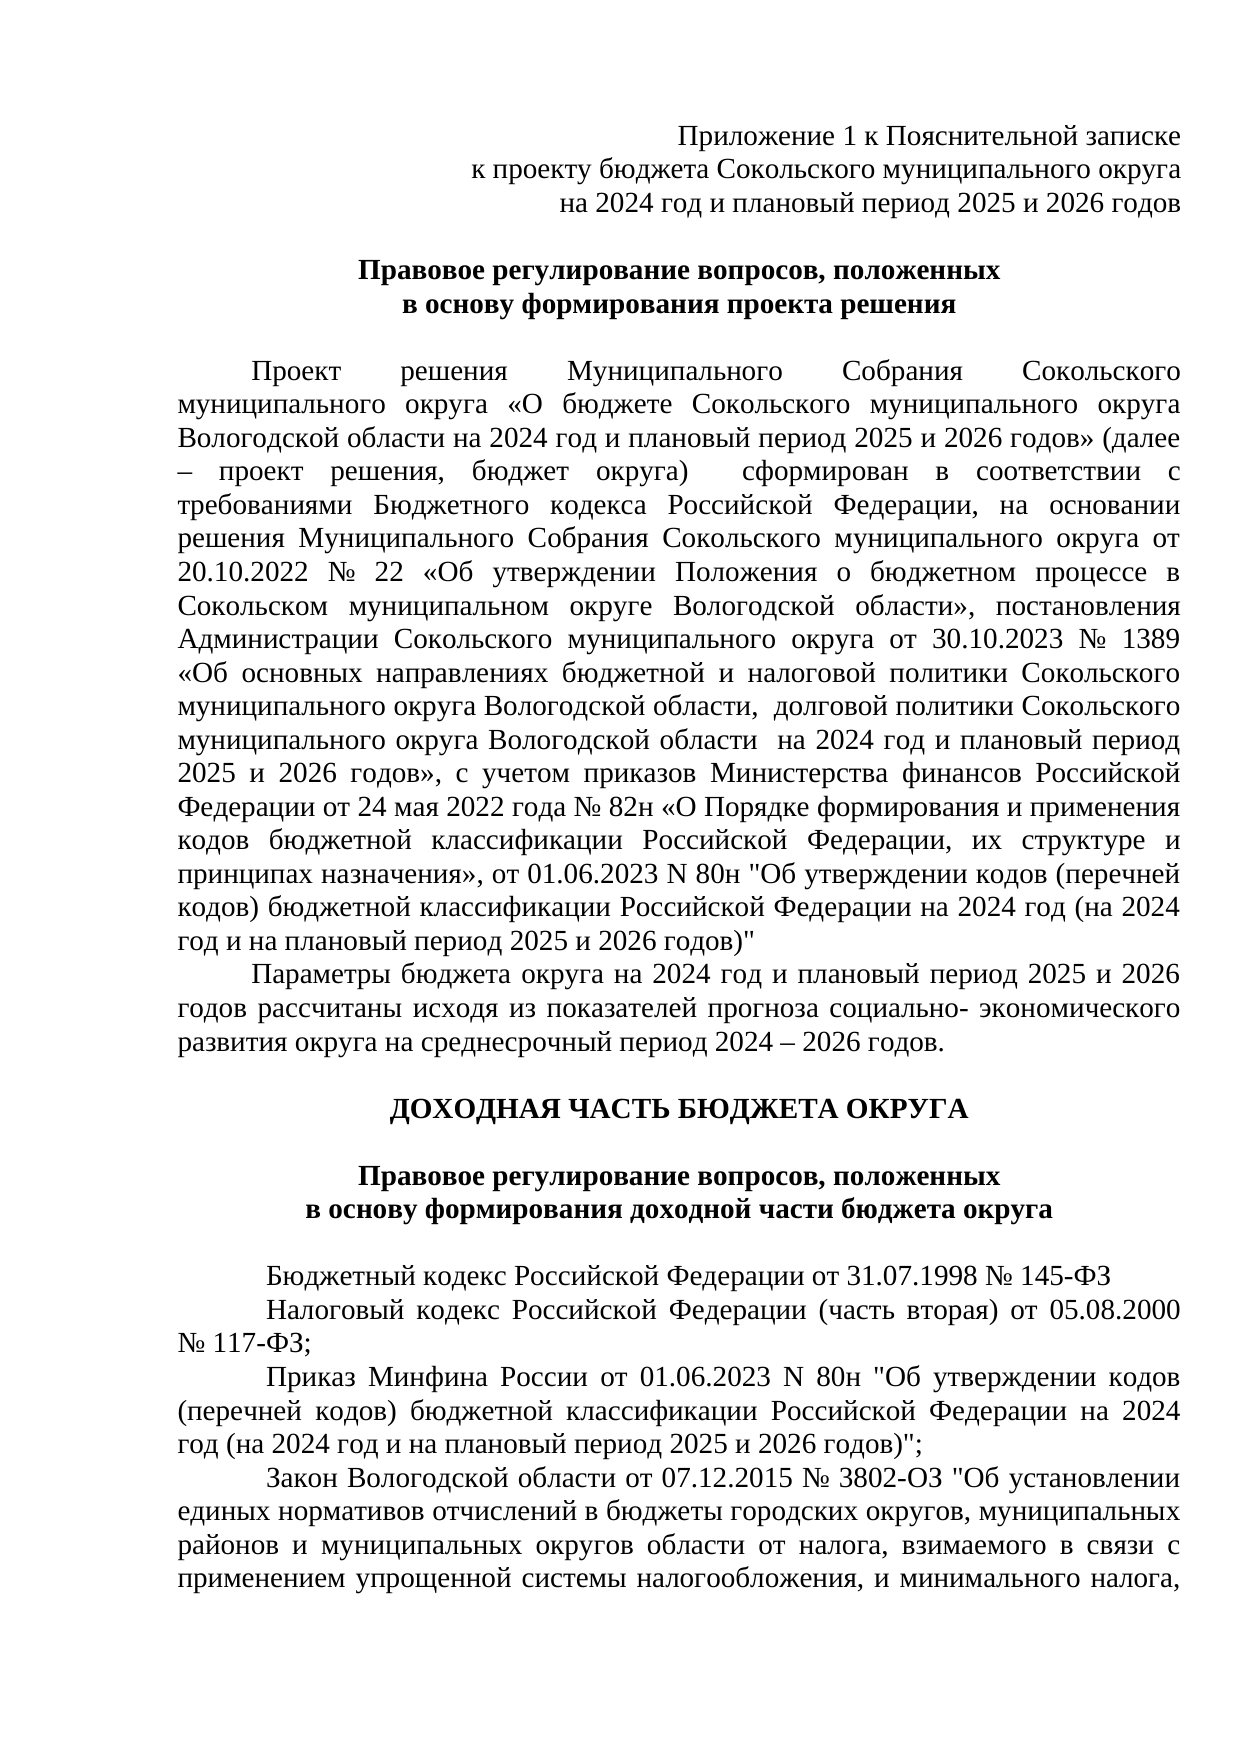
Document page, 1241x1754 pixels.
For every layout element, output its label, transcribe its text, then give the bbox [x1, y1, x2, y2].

text Приложение 1 к Пояснительной записке [177, 118, 1181, 152]
text в основу формирования проекта решения [177, 286, 1181, 319]
text к проекту бюджета Сокольского муниципального округа [177, 152, 1181, 185]
text Проект решения Муниципального Собрания Сокольского муниципального округа «О бюджете Сокольского муниципального округа Вологодской области на 2024 год и плановый период 2025 и 2026 годов» (далее – проект решения, бюджет округа) сформирован в соответствии с требованиями Бюджетного кодекса Российской Федерации, на основании решения Муниципального Собрания Сокольского муниципального округа от 20.10.2022 № 22 «Об утверждении Положения о бюджетном процессе в Сокольском муниципальном округе Вологодской области», постановления Администрации Сокольского муниципального округа от 30.10.2023 № 1389 «Об основных направлениях бюджетной и налоговой политики Сокольского муниципального округа Вологодской области, долговой политики Сокольского муниципального округа Вологодской области на 2024 год и плановый период 2025 и 2026 годов», с учетом приказов Министерства финансов Российской Федерации от 24 мая 2022 года № 82н «О Порядке формирования и применения кодов бюджетной классификации Российской Федерации, их структуре и принципах назначения», от 01.06.2023 N 80н "Об утверждении кодов (перечней кодов) бюджетной классификации Российской Федерации на 2024 год (на 2024 год и на плановый период 2025 и 2026 годов)" [177, 353, 1181, 957]
text Параметры бюджета округа на 2024 год и плановый период 2025 и 2026 годов рассчитаны исходя из показателей прогноза социально- экономического развития округа на среднесрочный период 2024 – 2026 годов. [177, 957, 1181, 1057]
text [177, 1460, 1181, 1594]
text Налоговый кодекс Российской Федерации (часть вторая) от 05.08.2000 № 117-ФЗ; [177, 1292, 1181, 1359]
text Правовое регулирование вопросов, положенных [177, 1158, 1181, 1191]
text в основу формирования доходной части бюджета округа [177, 1191, 1181, 1225]
text Правовое регулирование вопросов, положенных [177, 252, 1181, 286]
text Приказ Минфина России от 01.06.2023 N 80н "Об утверждении кодов (перечней кодов) бюджетной классификации Российской Федерации на 2024 год (на 2024 год и на плановый период 2025 и 2026 годов)"; [177, 1359, 1181, 1460]
text ДОХОДНАЯ ЧАСТЬ БЮДЖЕТА ОКРУГА [177, 1091, 1181, 1124]
text на 2024 год и плановый период 2025 и 2026 годов [177, 185, 1181, 219]
text Бюджетный кодекс Российской Федерации от 31.07.1998 № 145-ФЗ [177, 1258, 1181, 1292]
